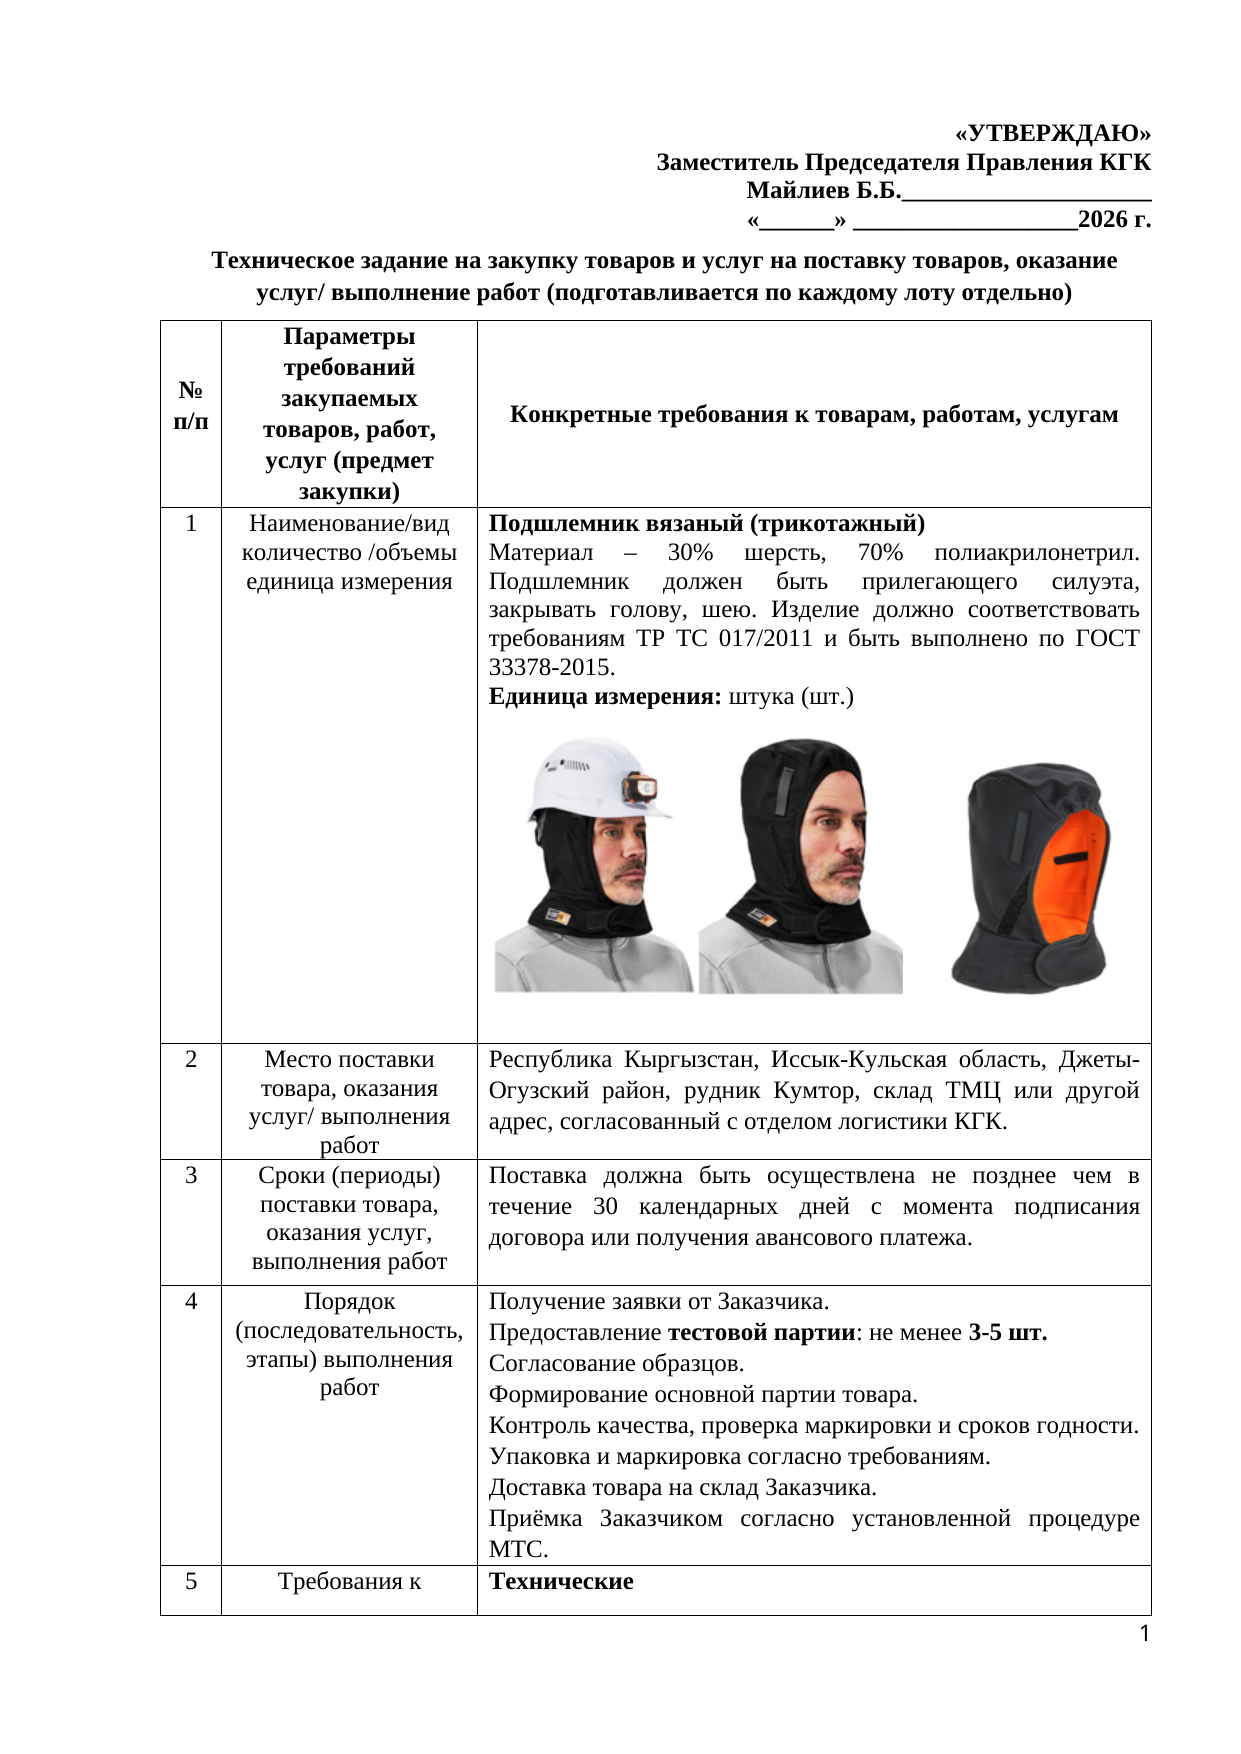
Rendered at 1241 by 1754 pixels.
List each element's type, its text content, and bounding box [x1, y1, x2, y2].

table_cell Наименование/вид количество /объемы единица измерения [222, 508, 477, 1043]
text «______» __________________2026 г. [177, 204, 1152, 233]
table_cell Поставка должна быть осуществлена не позднее чем в течение 30 календарных дней с момента подписания договора или получения авансового платежа. [478, 1160, 1151, 1285]
table_cell 1 [161, 508, 221, 1043]
table_cell 3 [161, 1160, 221, 1285]
table_cell Место поставки товара, оказания услуг/ выполнения работ [222, 1044, 477, 1159]
table_cell 4 [161, 1286, 221, 1565]
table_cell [222, 1566, 477, 1615]
table_header № п/п [161, 321, 221, 507]
text Техническое задание на закупку товаров и услуг на поставку товаров, оказание услуг/ выполнение работ (подготавливается по каждому лоту отдельно) [177, 246, 1152, 305]
table_cell Порядок (последовательность, этапы) выполнения работ [222, 1286, 477, 1565]
text «УТВЕРЖДАЮ» [177, 118, 1152, 147]
table_cell 2 [161, 1044, 221, 1159]
table_cell Подшлемник вязаный (трикотажный) Материал – 30% шерсть, 70% полиакрилонетрил. Подшлемник должен быть прилегающего силуэта, закрывать голову, шею. Изделие должно соответствовать требованиям ТР ТС 017/2011 и быть выполнено по ГОСТ 33378-2015. Единица измерения: штука (шт.) [478, 508, 1151, 1043]
table_header Параметры требований закупаемых товаров, работ, услуг (предмет закупки) [222, 321, 477, 507]
table_cell Сроки (периоды) поставки товара, оказания услуг, выполнения работ [222, 1160, 477, 1285]
text Майлиев Б.Б.____________________ [177, 176, 1152, 204]
table_cell Республика Кыргызстан, Иссык-Кульская область, Джеты-Огузский район, рудник Кумтор, склад ТМЦ или другой адрес, согласованный с отделом логистики КГК. [478, 1044, 1151, 1159]
table_cell 5 [161, 1566, 221, 1615]
table_cell Получение заявки от Заказчика. Предоставление тестовой партии: не менее 3-5 шт. Согласование образцов. Формирование основной партии товара. Контроль качества, проверка маркировки и сроков годности. Упаковка и маркировка согласно требованиям. Доставка товара на склад Заказчика. Приёмка Заказчиком согласно установленной процедуре МТС. [478, 1286, 1151, 1565]
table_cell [478, 1566, 1151, 1615]
text Заместитель Председателя Правления КГК [177, 147, 1152, 176]
table_header Конкретные требования к товарам, работам, услугам [478, 321, 1151, 507]
picture [488, 709, 1141, 1024]
